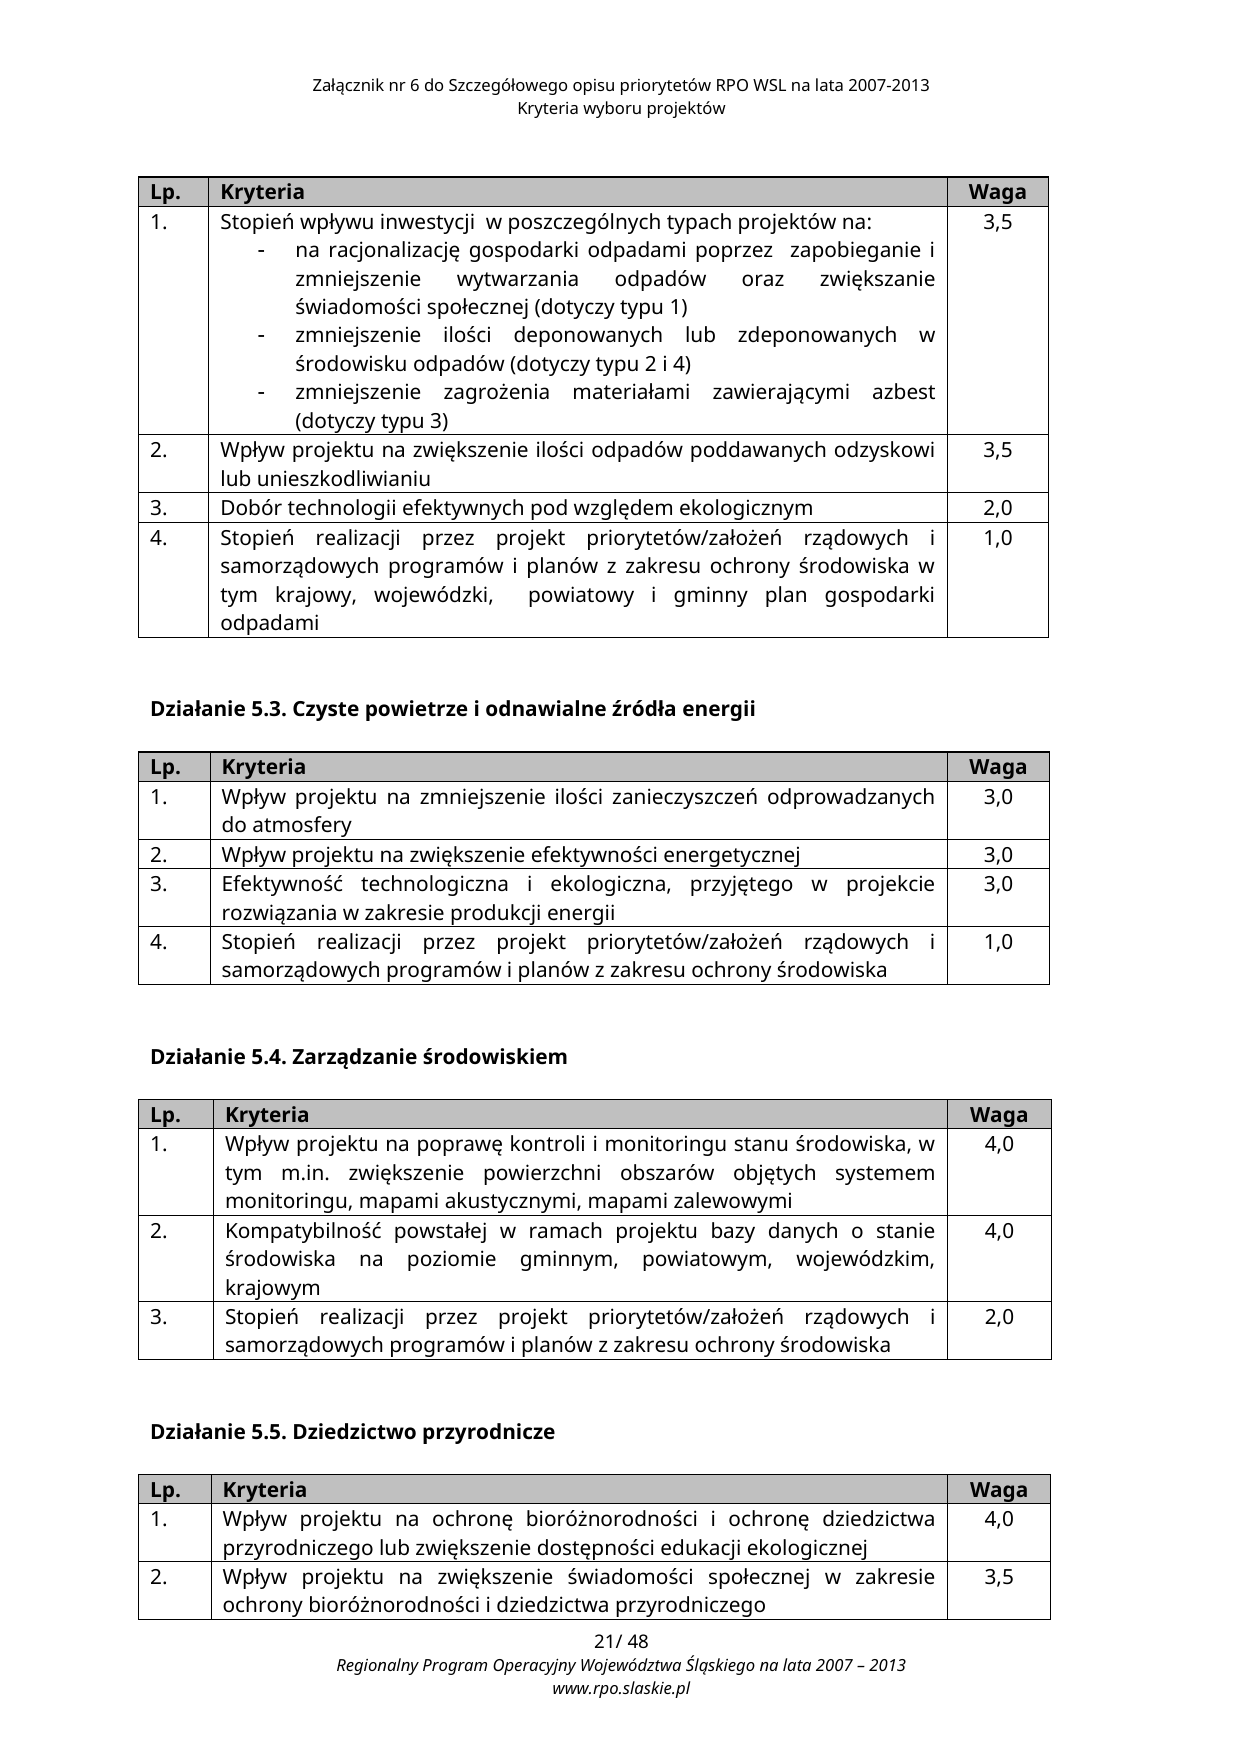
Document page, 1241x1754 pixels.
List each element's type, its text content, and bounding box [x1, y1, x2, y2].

table_cell 3,0 [948, 840, 1049, 868]
table_cell Efektywność technologiczna i ekologiczna, przyjętego w projekcie rozwiązania w zakresie produkcji energii [211, 869, 947, 926]
table_cell 2. [139, 1562, 211, 1619]
table_header Waga [948, 1100, 1051, 1128]
table_cell 3,0 [948, 869, 1049, 926]
table_cell 2,0 [948, 493, 1048, 522]
table_cell Stopień wpływu inwestycji w poszczególnych typach projektów na: na racjonalizację gospodarki odpadami poprzez zapobieganie i zmniejszenie wytwarzania odpadów oraz zwiększanie świadomości społecznej (dotyczy typu 1) zmniejszenie ilości deponowanych lub zdeponowanych w środowisku odpadów (dotyczy typu 2 i 4) zmniejszenie zagrożenia materiałami zawierającymi azbest (dotyczy typu 3) [209, 207, 947, 434]
table_header Lp. [139, 1475, 211, 1503]
text Działanie 5.4. Zarządzanie środowiskiem [150, 1042, 1093, 1070]
table_cell Wpływ projektu na zwiększenie świadomości społecznej w zakresie ochrony bioróżnorodności i dziedzictwa przyrodniczego [212, 1562, 947, 1619]
table_cell 2. [139, 1216, 213, 1301]
table_header Lp. [139, 178, 208, 206]
table_cell 3. [139, 869, 210, 926]
table_cell 2. [139, 840, 210, 868]
table_cell 1. [139, 1504, 211, 1561]
table_cell Wpływ projektu na poprawę kontroli i monitoringu stanu środowiska, w tym m.in. zwiększenie powierzchni obszarów objętych systemem monitoringu, mapami akustycznymi, mapami zalewowymi [214, 1129, 947, 1215]
table_header Lp. [139, 1100, 213, 1128]
table_cell Wpływ projektu na zmniejszenie ilości zanieczyszczeń odprowadzanych do atmosfery [211, 782, 947, 839]
table_cell 2. [139, 435, 208, 492]
table_header Kryteria [214, 1100, 947, 1128]
table_header Kryteria [209, 178, 947, 206]
text Działanie 5.5. Dziedzictwo przyrodnicze [150, 1417, 1093, 1445]
table_cell Kompatybilność powstałej w ramach projektu bazy danych o stanie środowiska na poziomie gminnym, powiatowym, wojewódzkim, krajowym [214, 1216, 947, 1301]
table_cell Wpływ projektu na ochronę bioróżnorodności i ochronę dziedzictwa przyrodniczego lub zwiększenie dostępności edukacji ekologicznej [212, 1504, 947, 1561]
table_cell 1. [139, 207, 208, 434]
table_header Kryteria [212, 1475, 947, 1503]
table_cell 3. [139, 493, 208, 522]
table_cell Dobór technologii efektywnych pod względem ekologicznym [209, 493, 947, 522]
table_cell 1. [139, 782, 210, 839]
text Działanie 5.3. Czyste powietrze i odnawialne źródła energii [150, 694, 1093, 723]
table_cell 3. [139, 1302, 213, 1359]
table_cell 3,5 [948, 207, 1048, 434]
table_cell 4. [139, 927, 210, 984]
table_cell 4,0 [948, 1504, 1050, 1561]
table_header Lp. [139, 753, 210, 781]
table_cell 4,0 [948, 1216, 1051, 1301]
table_header Kryteria [211, 753, 947, 781]
table_cell 1. [139, 1129, 213, 1215]
table_cell Wpływ projektu na zwiększenie ilości odpadów poddawanych odzyskowi lub unieszkodliwianiu [209, 435, 947, 492]
table_cell 3,5 [948, 435, 1048, 492]
table_header Waga [948, 178, 1048, 206]
table_cell 1,0 [948, 927, 1049, 984]
table_cell Stopień realizacji przez projekt priorytetów/założeń rządowych i samorządowych programów i planów z zakresu ochrony środowiska w tym krajowy, wojewódzki, powiatowy i gminny plan gospodarki odpadami [209, 523, 947, 637]
table_cell 4,0 [948, 1129, 1051, 1215]
table_cell 4. [139, 523, 208, 637]
table_header Waga [948, 1475, 1050, 1503]
table_cell 2,0 [948, 1302, 1051, 1359]
table_cell Stopień realizacji przez projekt priorytetów/założeń rządowych i samorządowych programów i planów z zakresu ochrony środowiska [211, 927, 947, 984]
table_cell Stopień realizacji przez projekt priorytetów/założeń rządowych i samorządowych programów i planów z zakresu ochrony środowiska [214, 1302, 947, 1359]
table_cell 3,5 [948, 1562, 1050, 1619]
table_cell 3,0 [948, 782, 1049, 839]
table_cell Wpływ projektu na zwiększenie efektywności energetycznej [211, 840, 947, 868]
table_cell 1,0 [948, 523, 1048, 637]
table_header Waga [948, 753, 1049, 781]
